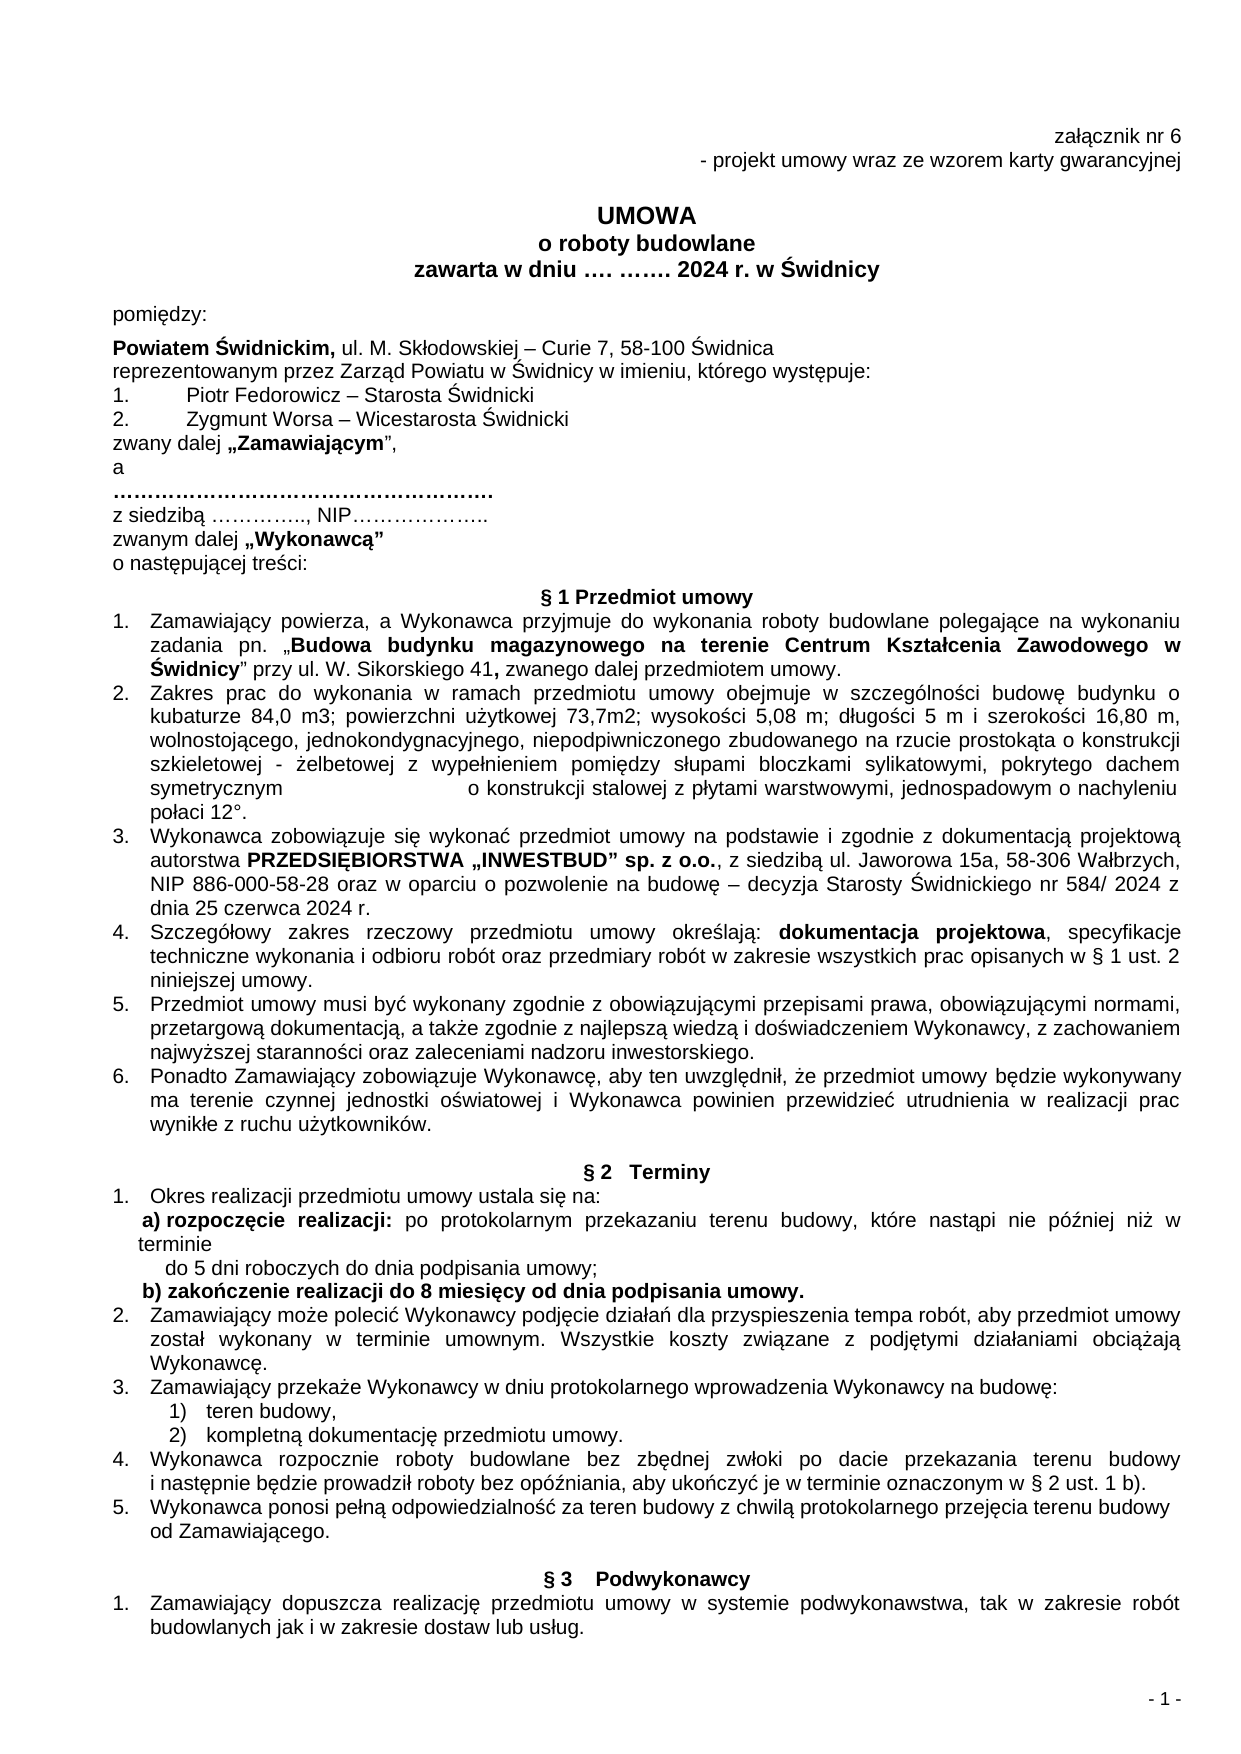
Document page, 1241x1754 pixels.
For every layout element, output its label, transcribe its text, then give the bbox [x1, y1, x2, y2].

list Ponadto Zamawiający zobowiązuje Wykonawcę, aby ten uwzględnił, że przedmiot umowy będzie wykonywany ma terenie czynnej jednostki oświatowej i Wykonawca powinien przewidzieć utrudnienia w realizacji prac wynikłe z ruchu użytkowników. [112, 1064, 1181, 1136]
list zakończenie realizacji do 8 miesięcy od dnia podpisania umowy. [138, 1279, 1181, 1303]
list Szczegółowy zakres rzeczowy przedmiotu umowy określają: dokumentacja projektowa, specyfikacje techniczne wykonania i odbioru robót oraz przedmiary robót w zakresie wszystkich prac opisanych w § 1 ust. 2 niniejszej umowy. [112, 920, 1181, 992]
text 2. Zygmunt Worsa – Wicestarosta Świdnicki [112, 407, 1181, 431]
text zwany dalej „Zamawiającym”, [112, 431, 1181, 455]
text zawarta w dniu …. ……. 2024 r. w Świdnicy [112, 256, 1181, 282]
text pomiędzy: [112, 302, 1181, 326]
text o roboty budowlane [112, 230, 1181, 256]
list Wykonawca ponosi pełną odpowiedzialność za teren budowy z chwilą protokolarnego przejęcia terenu budowy od Zamawiającego. [112, 1495, 1181, 1543]
text 1. Piotr Fedorowicz – Starosta Świdnicki [112, 383, 1181, 407]
list Zamawiający przekaże Wykonawcy w dniu protokolarnego wprowadzenia Wykonawcy na budowę: [112, 1375, 1181, 1399]
text z siedzibą ………….., NIP……………….. [112, 503, 1181, 527]
list Zamawiający może polecić Wykonawcy podjęcie działań dla przyspieszenia tempa robót, aby przedmiot umowy został wykonany w terminie umownym. Wszystkie koszty związane z podjętymi działaniami obciążają Wykonawcę. [112, 1303, 1181, 1375]
list rozpoczęcie realizacji: po protokolarnym przekazaniu terenu budowy, które nastąpi nie później niż w terminie [138, 1207, 1181, 1255]
text ………………………………………………. [112, 479, 1181, 503]
list Zamawiający dopuszcza realizację przedmiotu umowy w systemie podwykonawstwa, tak w zakresie robót budowlanych jak i w zakresie dostaw lub usług. [112, 1591, 1181, 1639]
list kompletną dokumentację przedmiotu umowy. [168, 1423, 1181, 1447]
text § 3 Podwykonawcy [112, 1567, 1181, 1591]
text do 5 dni roboczych do dnia podpisania umowy; [142, 1255, 1181, 1279]
text załącznik nr 6 [157, 124, 1181, 148]
text reprezentowanym przez Zarząd Powiatu w Świdnicy w imieniu, którego występuje: [112, 359, 1181, 383]
list teren budowy, [168, 1399, 1181, 1423]
text zwanym dalej „Wykonawcą” [112, 527, 1181, 551]
list Zamawiający powierza, a Wykonawca przyjmuje do wykonania roboty budowlane polegające na wykonaniu zadania pn. „Budowa budynku magazynowego na terenie Centrum Kształcenia Zawodowego w Świdnicy” przy ul. W. Sikorskiego 41, zwanego dalej przedmiotem umowy. [112, 608, 1181, 680]
text - projekt umowy wraz ze wzorem karty gwarancyjnej [157, 148, 1181, 172]
text § 1 Przedmiot umowy [112, 584, 1181, 608]
list Okres realizacji przedmiotu umowy ustala się na: [112, 1183, 1181, 1207]
text Powiatem Świdnickim, ul. M. Skłodowskiej – Curie 7, 58-100 Świdnica [112, 335, 1181, 359]
list Przedmiot umowy musi być wykonany zgodnie z obowiązującymi przepisami prawa, obowiązującymi normami, przetargową dokumentacją, a także zgodnie z najlepszą wiedzą i doświadczeniem Wykonawcy, z zachowaniem najwyższej staranności oraz zaleceniami nadzoru inwestorskiego. [112, 992, 1181, 1064]
text UMOWA [112, 201, 1181, 230]
list Zakres prac do wykonania w ramach przedmiotu umowy obejmuje w szczególności budowę budynku o kubaturze 84,0 m3; powierzchni użytkowej 73,7m2; wysokości 5,08 m; długości 5 m i szerokości 16,80 m, wolnostojącego, jednokondygnacyjnego, niepodpiwniczonego zbudowanego na rzucie prostokąta o konstrukcji szkieletowej - żelbetowej z wypełnieniem pomiędzy słupami bloczkami sylikatowymi, pokrytego dachem symetrycznym o konstrukcji stalowej z płytami warstwowymi, jednospadowym o nachyleniu połaci 12°. [112, 680, 1181, 824]
text o następującej treści: [112, 551, 1181, 575]
list Wykonawca rozpocznie roboty budowlane bez zbędnej zwłoki po dacie przekazania terenu budowy i następnie będzie prowadził roboty bez opóźniania, aby ukończyć je w terminie oznaczonym w § 2 ust. 1 b). [112, 1447, 1181, 1495]
list Wykonawca zobowiązuje się wykonać przedmiot umowy na podstawie i zgodnie z dokumentacją projektową autorstwa PRZEDSIĘBIORSTWA „INWESTBUD” sp. z o.o., z siedzibą ul. Jaworowa 15a, 58-306 Wałbrzych, NIP 886-000-58-28 oraz w oparciu o pozwolenie na budowę – decyzja Starosty Świdnickiego nr 584/ 2024 z dnia 25 czerwca 2024 r. [112, 824, 1181, 920]
text § 2 Terminy [112, 1159, 1181, 1183]
text a [112, 455, 1181, 479]
